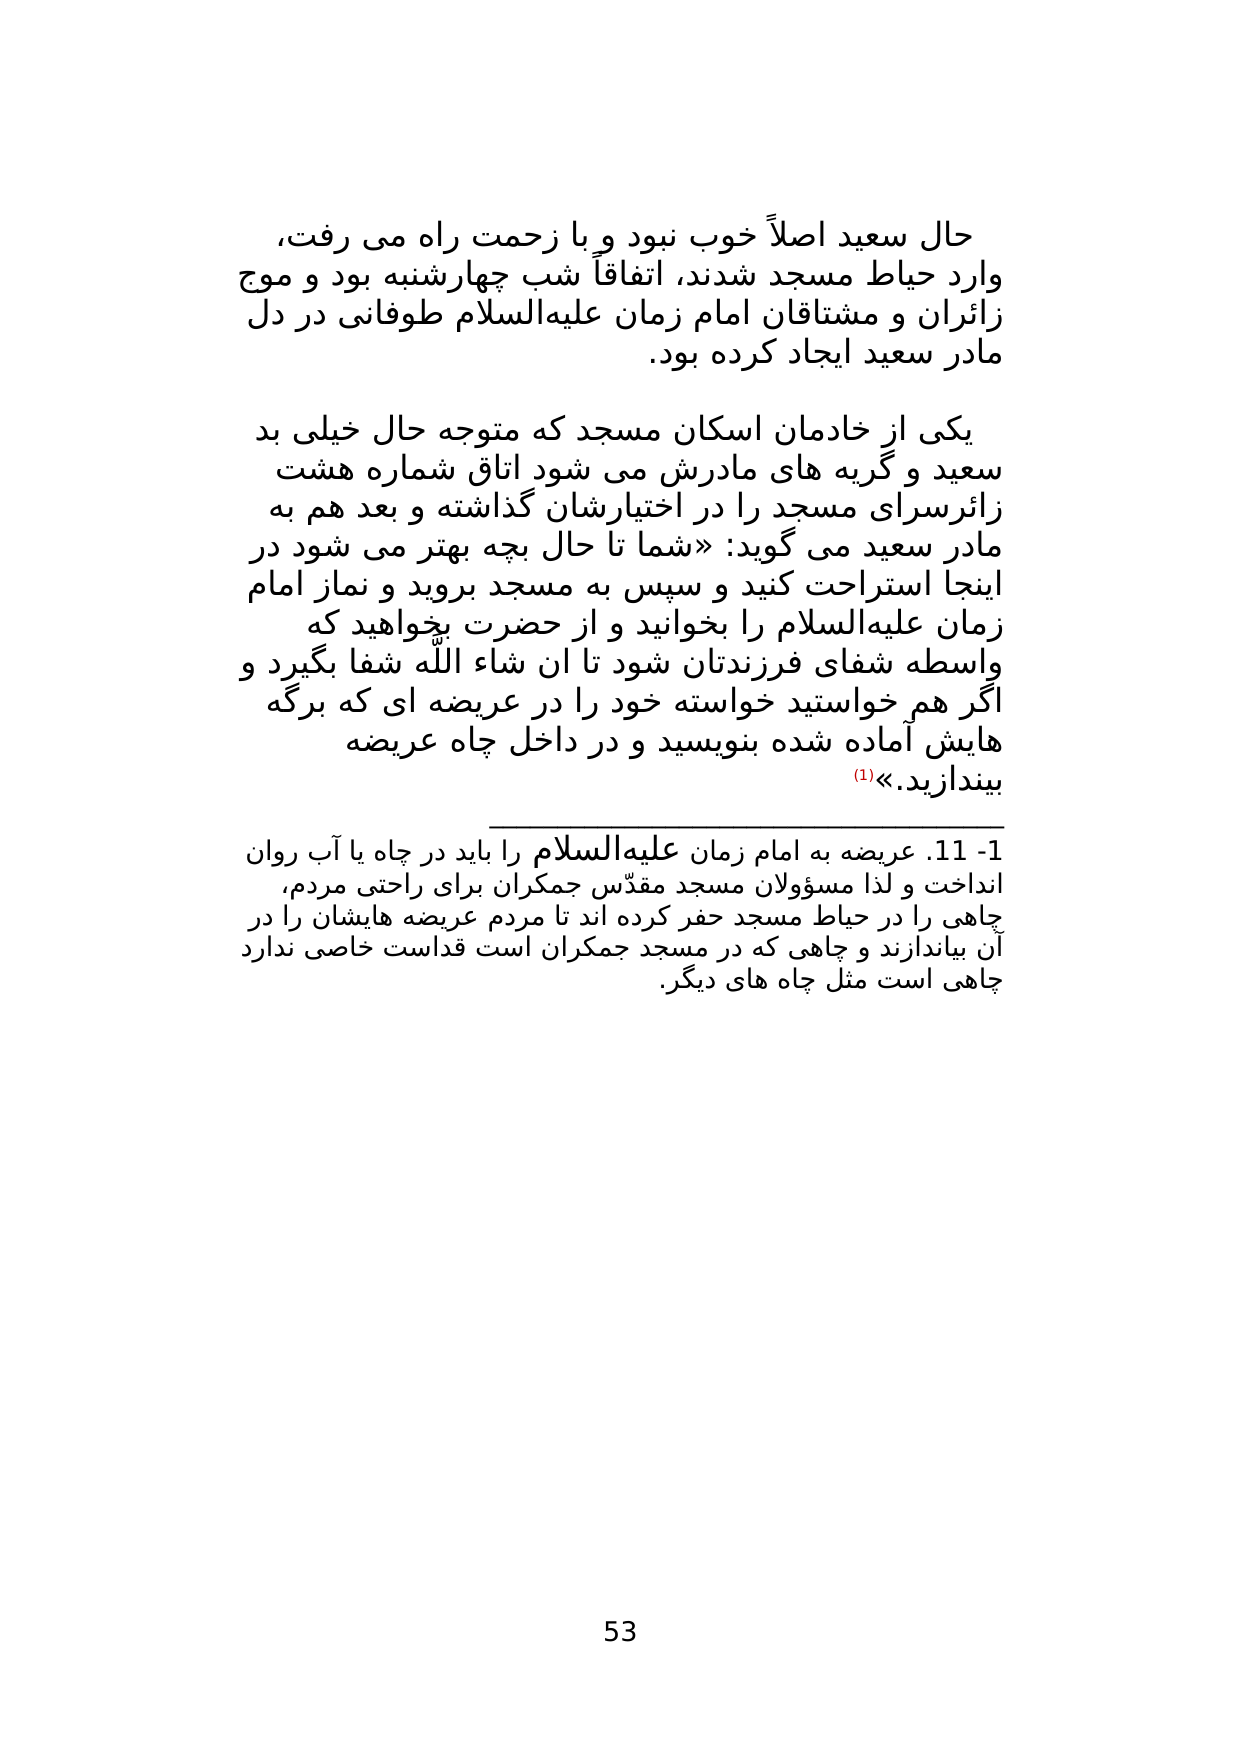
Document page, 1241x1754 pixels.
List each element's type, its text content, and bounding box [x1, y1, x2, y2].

text 1- 11. عریضه به امام زمان عليه‌السلام را باید در چاه یا آب روان انداخت و لذا مسؤولان مسجد مقدّس جمکران برای راحتی مردم، چاهی را در حیاط مسجد حفر کرده اند تا مردم عریضه هایشان را در آن بیاندازند و چاهی که در مسجد جمکران است قداست خاصی ندارد چاهی است مثل چاه های دیگر. [236, 829, 1004, 994]
text ______________________________________ [236, 798, 1004, 829]
text حال سعید اصلاً خوب نبود و با زحمت راه می رفت، وارد حیاط مسجد شدند، اتفاقاً شب چهارشنبه بود و موج زائران و مشتاقان امام زمان عليه‌السلام طوفانی در دل مادر سعید ایجاد کرده بود. [236, 216, 1004, 371]
text یکی از خادمان اسکان مسجد که متوجه حال خیلی بد سعید و گریه های مادرش می شود اتاق شماره هشت زائرسرای مسجد را در اختیارشان گذاشته و بعد هم به مادر سعید می گوید: «شما تا حال بچه بهتر می شود در اینجا استراحت کنید و سپس به مسجد بروید و نماز امام زمان عليه‌السلام را بخوانید و از حضرت بخواهید که واسطه شفای فرزندتان شود تا ان شاء اللَّه شفا بگیرد و اگر هم خواستید خواسته خود را در عریضه ای که برگه هایش آماده شده بنویسید و در داخل چاه عریضه بیندازید.»(1) [236, 409, 1004, 798]
